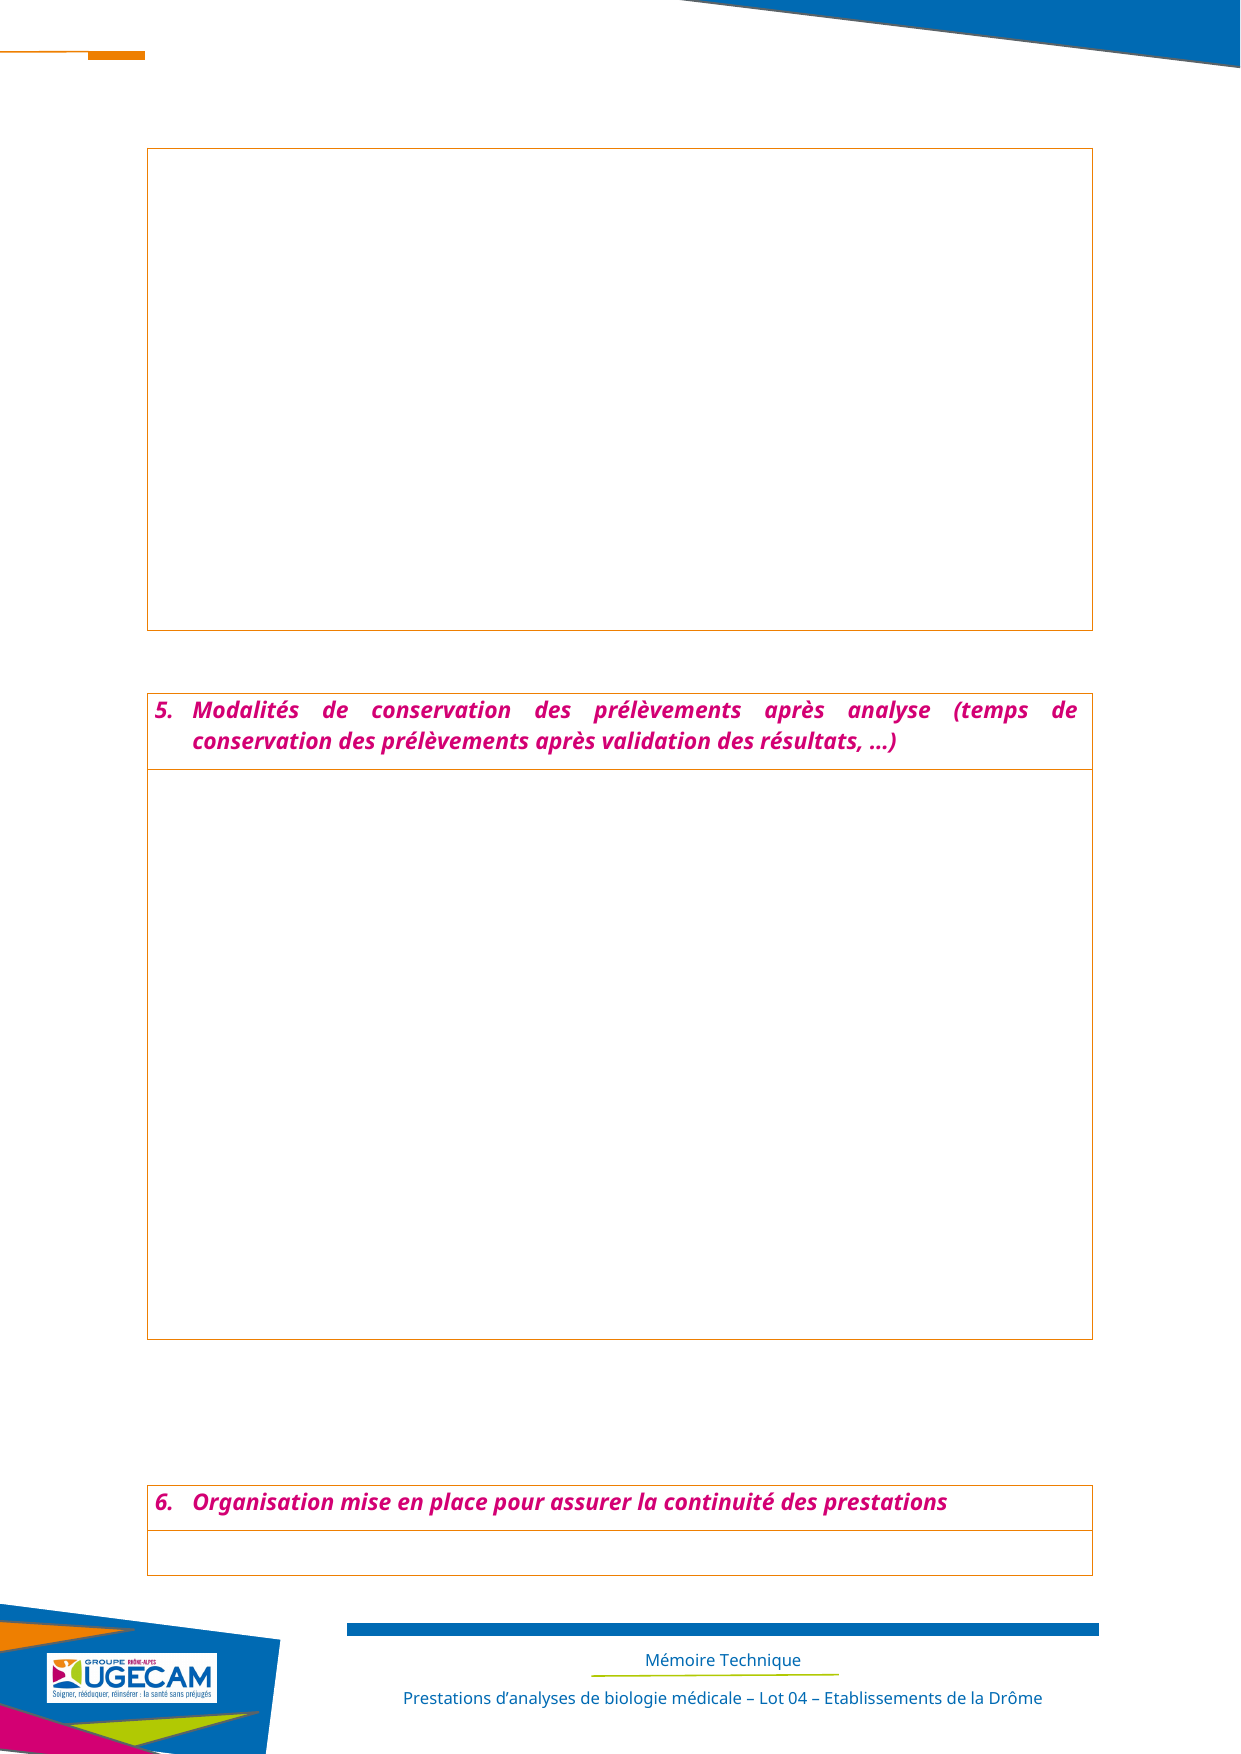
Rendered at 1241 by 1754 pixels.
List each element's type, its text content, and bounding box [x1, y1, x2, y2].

picture [46, 1653, 217, 1703]
table_header Modalités de conservation des prélèvements après analyse (temps de conservation des prélèvements après validation des résultats, …) [148, 694, 1092, 769]
table_cell [148, 770, 1092, 1339]
table_header Organisation mise en place pour assurer la continuité des prestations [148, 1486, 1092, 1530]
table_cell [148, 1531, 1092, 1574]
table_cell [148, 149, 1092, 630]
